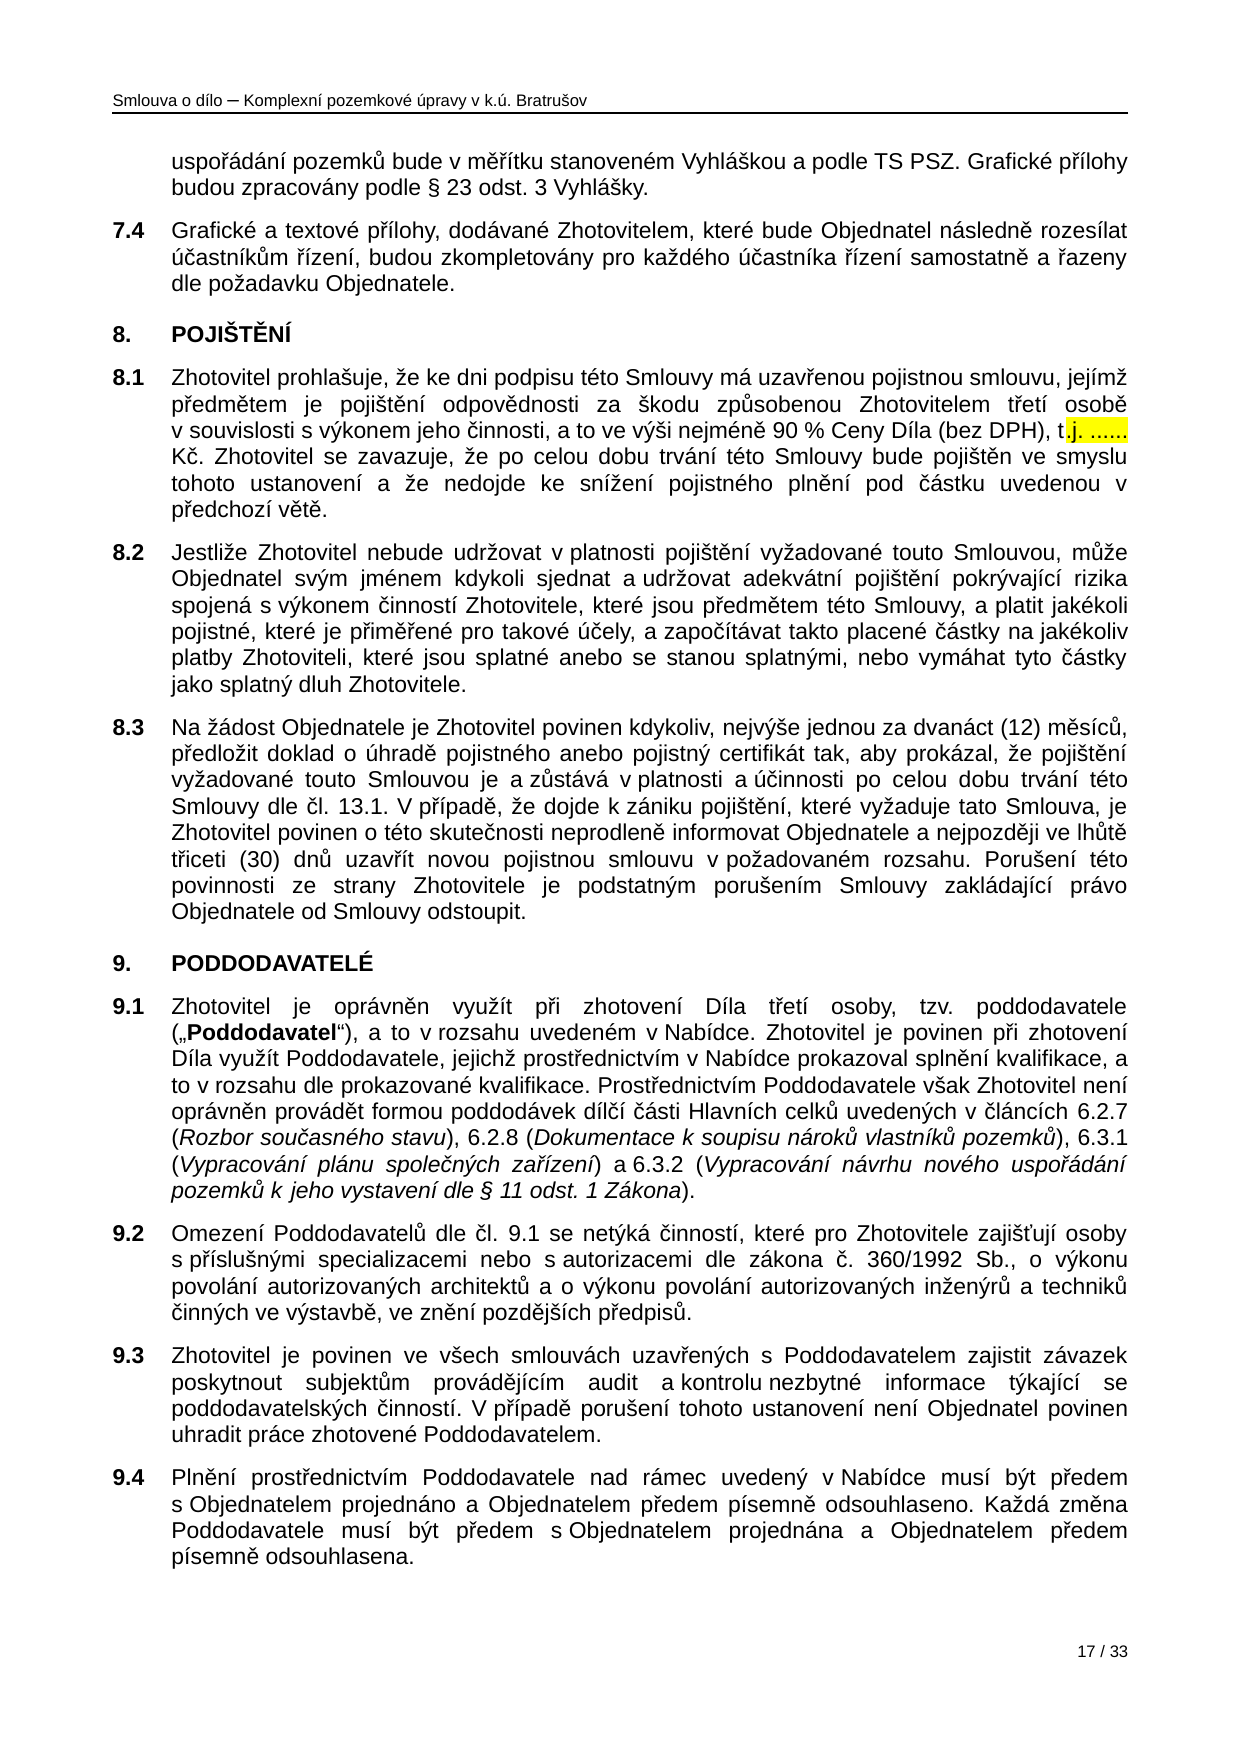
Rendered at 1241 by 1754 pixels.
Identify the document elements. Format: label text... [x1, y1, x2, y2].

text Zhotovitel prohlašuje, že ke dni podpisu této Smlouvy má uzavřenou pojistnou smlouvu, jejímž předmětem je pojištění odpovědnosti za škodu způsobenou Zhotovitelem třetí osobě v souvislosti s výkonem jeho činnosti, a to ve výši nejméně 90 % Ceny Díla (bez DPH), t.j. ...... Kč. Zhotovitel se zavazuje, že po celou dobu trvání této Smlouvy bude pojištěn ve smyslu tohoto ustanovení a že nedojde ke snížení pojistného plnění pod částku uvedenou v předchozí větě. [112, 364, 1128, 522]
text Zhotovitel je povinen ve všech smlouvách uzavřených s Poddodavatelem zajistit závazek poskytnout subjektům provádějícím audit a kontrolu nezbytné informace týkající se poddodavatelských činností. V případě porušení tohoto ustanovení není Objednatel povinen uhradit práce zhotovené Poddodavatelem. [112, 1342, 1128, 1448]
text Pojištění [112, 321, 1128, 347]
text Grafické a textové přílohy, dodávané Zhotovitelem, které bude Objednatel následně rozesílat účastníkům řízení, budou zkompletovány pro každého účastníka řízení samostatně a řazeny dle požadavku Objednatele. [112, 217, 1128, 296]
text Na žádost Objednatele je Zhotovitel povinen kdykoliv, nejvýše jednou za dvanáct (12) měsíců, předložit doklad o úhradě pojistného anebo pojistný certifikát tak, aby prokázal, že pojištění vyžadované touto Smlouvou je a zůstává v platnosti a účinnosti po celou dobu trvání této Smlouvy dle čl. 13.1. V případě, že dojde k zániku pojištění, které vyžaduje tato Smlouva, je Zhotovitel povinen o této skutečnosti neprodleně informovat Objednatele a nejpozději ve lhůtě třiceti (30) dnů uzavřít novou pojistnou smlouvu v požadovaném rozsahu. Porušení této povinnosti ze strany Zhotovitele je podstatným porušením Smlouvy zakládající právo Objednatele od Smlouvy odstoupit. [112, 714, 1128, 924]
text Plnění prostřednictvím Poddodavatele nad rámec uvedený v Nabídce musí být předem s Objednatelem projednáno a Objednatelem předem písemně odsouhlaseno. Každá změna Poddodavatele musí být předem s Objednatelem projednána a Objednatelem předem písemně odsouhlasena. [112, 1464, 1128, 1570]
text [112, 148, 1128, 200]
text Omezení Poddodavatelů dle čl. 9.1 se netýká činností, které pro Zhotovitele zajišťují osoby s příslušnými specializacemi nebo s autorizacemi dle zákona č. 360/1992 Sb., o výkonu povolání autorizovaných architektů a o výkonu povolání autorizovaných inženýrů a techniků činných ve výstavbě, ve znění pozdějších předpisů. [112, 1220, 1128, 1326]
text Poddodavatelé [112, 949, 1128, 976]
text Jestliže Zhotovitel nebude udržovat v platnosti pojištění vyžadované touto Smlouvou, může Objednatel svým jménem kdykoli sjednat a udržovat adekvátní pojištění pokrývající rizika spojená s výkonem činností Zhotovitele, které jsou předmětem této Smlouvy, a platit jakékoli pojistné, které je přiměřené pro takové účely, a započítávat takto placené částky na jakékoliv platby Zhotoviteli, které jsou splatné anebo se stanou splatnými, nebo vymáhat tyto částky jako splatný dluh Zhotovitele. [112, 539, 1128, 697]
text Zhotovitel je oprávněn využít při zhotovení Díla třetí osoby, tzv. poddodavatele („Poddodavatel“), a to v rozsahu uvedeném v Nabídce. Zhotovitel je povinen při zhotovení Díla využít Poddodavatele, jejichž prostřednictvím v Nabídce prokazoval splnění kvalifikace, a to v rozsahu dle prokazované kvalifikace. Prostřednictvím Poddodavatele však Zhotovitel není oprávněn provádět formou poddodávek dílčí části Hlavních celků uvedených v článcích 6.2.7 (Rozbor současného stavu), 6.2.8 (Dokumentace k soupisu nároků vlastníků pozemků), 6.3.1 (Vypracování plánu společných zařízení) a 6.3.2 (Vypracování návrhu nového uspořádání pozemků k jeho vystavení dle § 11 odst. 1 Zákona). [112, 993, 1128, 1203]
